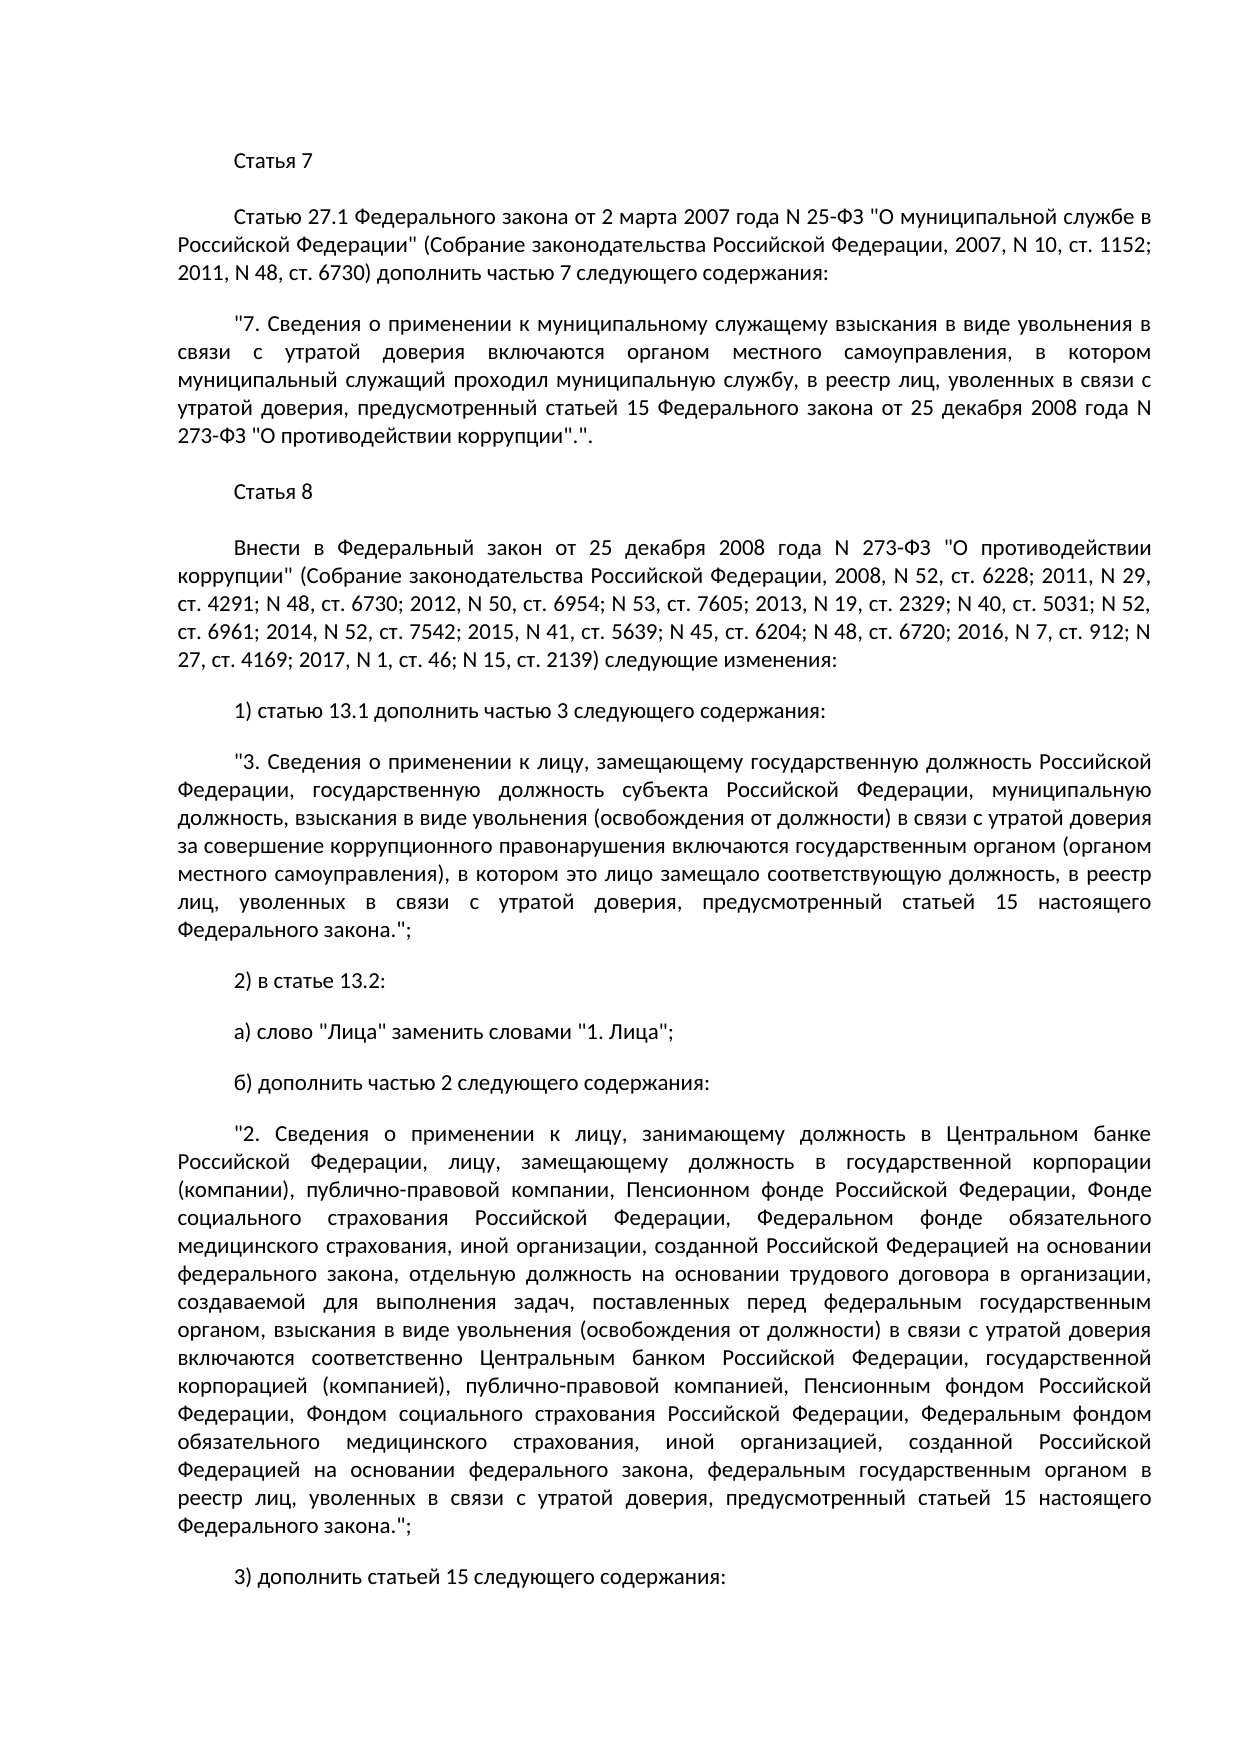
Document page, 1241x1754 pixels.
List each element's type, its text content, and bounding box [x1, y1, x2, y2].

text Статья 8 [177, 477, 1152, 505]
text 1) статью 13.1 дополнить частью 3 следующего содержания: [177, 696, 1152, 724]
text "3. Сведения о применении к лицу, замещающему государственную должность Российской Федерации, государственную должность субъекта Российской Федерации, муниципальную должность, взыскания в виде увольнения (освобождения от должности) в связи с утратой доверия за совершение коррупционного правонарушения включаются государственным органом (органом местного самоуправления), в котором это лицо замещало соответствующую должность, в реестр лиц, уволенных в связи с утратой доверия, предусмотренный статьей 15 настоящего Федерального закона."; [177, 747, 1152, 943]
text Внести в Федеральный закон от 25 декабря 2008 года N 273-ФЗ "О противодействии коррупции" (Собрание законодательства Российской Федерации, 2008, N 52, ст. 6228; 2011, N 29, ст. 4291; N 48, ст. 6730; 2012, N 50, ст. 6954; N 53, ст. 7605; 2013, N 19, ст. 2329; N 40, ст. 5031; N 52, ст. 6961; 2014, N 52, ст. 7542; 2015, N 41, ст. 5639; N 45, ст. 6204; N 48, ст. 6720; 2016, N 7, ст. 912; N 27, ст. 4169; 2017, N 1, ст. 46; N 15, ст. 2139) следующие изменения: [177, 533, 1152, 673]
text 2) в статье 13.2: [177, 966, 1152, 994]
text б) дополнить частью 2 следующего содержания: [177, 1068, 1152, 1096]
text "2. Сведения о применении к лицу, занимающему должность в Центральном банке Российской Федерации, лицу, замещающему должность в государственной корпорации (компании), публично-правовой компании, Пенсионном фонде Российской Федерации, Фонде социального страхования Российской Федерации, Федеральном фонде обязательного медицинского страхования, иной организации, созданной Российской Федерацией на основании федерального закона, отдельную должность на основании трудового договора в организации, создаваемой для выполнения задач, поставленных перед федеральным государственным органом, взыскания в виде увольнения (освобождения от должности) в связи с утратой доверия включаются соответственно Центральным банком Российской Федерации, государственной корпорацией (компанией), публично-правовой компанией, Пенсионным фондом Российской Федерации, Фондом социального страхования Российской Федерации, Федеральным фондом обязательного медицинского страхования, иной организацией, созданной Российской Федерацией на основании федерального закона, федеральным государственным органом в реестр лиц, уволенных в связи с утратой доверия, предусмотренный статьей 15 настоящего Федерального закона."; [177, 1119, 1152, 1539]
text Статья 7 [177, 146, 1152, 174]
text 3) дополнить статьей 15 следующего содержания: [177, 1562, 1152, 1590]
text а) слово "Лица" заменить словами "1. Лица"; [177, 1017, 1152, 1045]
text "7. Сведения о применении к муниципальному служащему взыскания в виде увольнения в связи с утратой доверия включаются органом местного самоуправления, в котором муниципальный служащий проходил муниципальную службу, в реестр лиц, уволенных в связи с утратой доверия, предусмотренный статьей 15 Федерального закона от 25 декабря 2008 года N 273-ФЗ "О противодействии коррупции".". [177, 309, 1152, 449]
text Статью 27.1 Федерального закона от 2 марта 2007 года N 25-ФЗ "О муниципальной службе в Российской Федерации" (Собрание законодательства Российской Федерации, 2007, N 10, ст. 1152; 2011, N 48, ст. 6730) дополнить частью 7 следующего содержания: [177, 202, 1152, 286]
